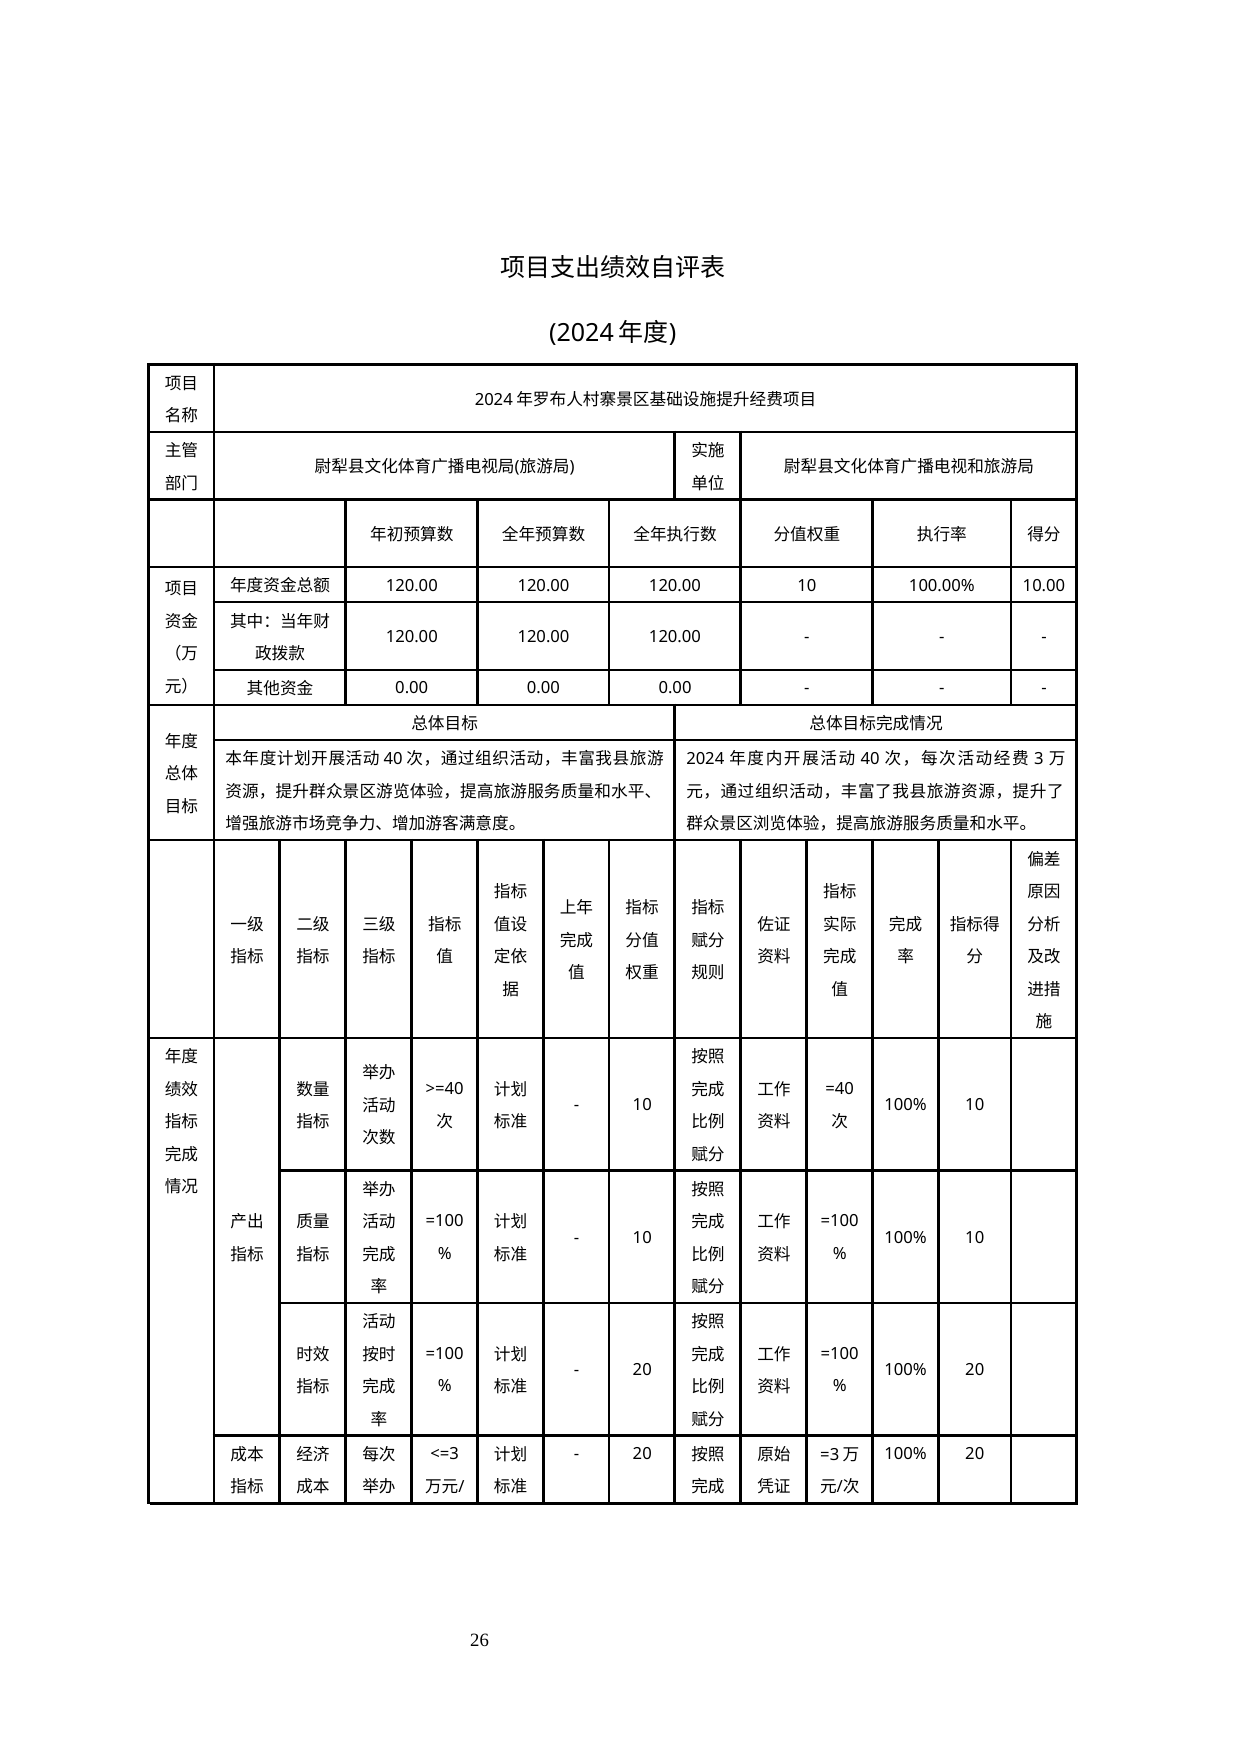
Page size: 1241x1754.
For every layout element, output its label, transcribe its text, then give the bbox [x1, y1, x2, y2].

table_cell 20 [940, 1304, 1010, 1434]
table_cell 20 [940, 1437, 1010, 1502]
table_cell 经济成本指标 [281, 1437, 344, 1502]
table_cell 产出指标 [215, 1039, 278, 1434]
table_cell - [545, 1172, 608, 1302]
table_cell 10 [742, 568, 871, 601]
table_cell 总体目标 [215, 706, 673, 739]
table_cell 得分 [1012, 501, 1075, 566]
table_cell 完成率 [874, 841, 937, 1036]
table_cell 本年度计划开展活动40次，通过组织活动，丰富我县旅游资源，提升群众景区游览体验，提高旅游服务质量和水平、增强旅游市场竞争力、增加游客满意度。 [215, 741, 673, 839]
table_cell 活动按时完成率 [347, 1304, 410, 1434]
table_cell 2024年度内开展活动40次，每次活动经费3万元，通过组织活动，丰富了我县旅游资源，提升了群众景区浏览体验，提高旅游服务质量和水平。 [676, 741, 1075, 839]
table_cell - [1012, 671, 1075, 703]
table_cell - [545, 1437, 608, 1502]
table_cell [1012, 1172, 1075, 1302]
table_cell 项目资金 （万元） [150, 568, 213, 703]
table_cell 计划标准 [479, 1304, 542, 1434]
table_cell [1012, 1304, 1075, 1434]
table_cell 实施单位 [676, 433, 739, 498]
table_cell 计划标准 [479, 1437, 542, 1502]
table_cell - [545, 1304, 608, 1434]
table_cell >=40次 [413, 1039, 476, 1169]
table_cell - [742, 671, 871, 703]
table_cell 120.00 [610, 603, 739, 668]
table_cell 计划标准 [479, 1039, 542, 1169]
table_cell 举办活动次数 [347, 1039, 410, 1169]
table_cell [150, 501, 213, 566]
table_cell 120.00 [610, 568, 739, 601]
table_cell 其他资金 [215, 671, 344, 703]
table_cell 尉犁县文化体育广播电视和旅游局 [742, 433, 1075, 498]
table_cell 尉犁县文化体育广播电视局(旅游局) [215, 433, 673, 498]
table_cell 其中：当年财政拨款 [215, 603, 344, 668]
table_cell [1012, 1437, 1075, 1502]
table_cell 100% [874, 1172, 937, 1302]
table_cell - [742, 603, 871, 668]
table_cell =3万元/次 [808, 1437, 871, 1502]
table_cell [1012, 1039, 1075, 1169]
table_cell 100% [874, 1437, 937, 1502]
table_cell [215, 501, 344, 566]
table_cell 计划标准 [479, 1172, 542, 1302]
table_cell 0.00 [347, 671, 476, 703]
table_cell [150, 841, 213, 1036]
table_cell 执行率 [874, 501, 1010, 566]
table_cell 原始凭证 [742, 1437, 805, 1502]
table_cell 20 [610, 1437, 673, 1502]
table_cell 120.00 [479, 568, 608, 601]
table_cell 佐证资料 [742, 841, 805, 1036]
table_cell 20 [610, 1304, 673, 1434]
table_cell 年度资金总额 [215, 568, 344, 601]
table_cell 全年预算数 [479, 501, 608, 566]
table_cell =100% [413, 1172, 476, 1302]
table_cell 三级指标 [347, 841, 410, 1036]
table_cell 按照完成比例赋分 [676, 1039, 739, 1169]
table_cell 2024年罗布人村寨景区基础设施提升经费项目 [215, 366, 1075, 431]
table_cell 按照完成比例赋分 [676, 1437, 739, 1502]
table_cell 每次举办活动成本 [347, 1437, 410, 1502]
table_cell 数量指标 [281, 1039, 344, 1169]
table_cell 120.00 [347, 568, 476, 601]
table_cell 工作资料 [742, 1039, 805, 1169]
table_cell 上年完成值 [545, 841, 608, 1036]
table_cell 按照完成比例赋分 [676, 1304, 739, 1434]
table_cell =100% [808, 1304, 871, 1434]
table_cell 主管部门 [150, 433, 213, 498]
table_cell 年度总体目标 [150, 706, 213, 839]
table_cell 分值权重 [742, 501, 871, 566]
table_cell 10 [940, 1172, 1010, 1302]
table_cell 全年执行数 [610, 501, 739, 566]
table_cell 工作资料 [742, 1172, 805, 1302]
table_header 项目支出绩效自评表 [148, 233, 1077, 298]
table_cell - [874, 671, 1010, 703]
table_cell =100% [413, 1304, 476, 1434]
table_cell 10 [610, 1039, 673, 1169]
table_cell 成本指标 [215, 1437, 278, 1502]
table_cell 100.00% [874, 568, 1010, 601]
table_cell 按照完成比例赋分 [676, 1172, 739, 1302]
table_cell 指标分值权重 [610, 841, 673, 1036]
table_cell - [545, 1039, 608, 1169]
table_cell 10 [610, 1172, 673, 1302]
table_cell 100% [874, 1039, 937, 1169]
table_cell 指标赋分规则 [676, 841, 739, 1036]
table_cell 0.00 [479, 671, 608, 703]
table_cell 总体目标完成情况 [676, 706, 1075, 739]
table_cell 项目名称 [150, 366, 213, 431]
table_cell 100% [874, 1304, 937, 1434]
table_cell 二级指标 [281, 841, 344, 1036]
table_cell =100% [808, 1172, 871, 1302]
table_cell 10 [940, 1039, 1010, 1169]
table_cell 0.00 [610, 671, 739, 703]
table_cell 年初预算数 [347, 501, 476, 566]
table_cell <=3万元/次 [413, 1437, 476, 1502]
table_cell (2024年度) [148, 298, 1077, 363]
table_cell 指标实际完成值 [808, 841, 871, 1036]
table_cell 10.00 [1012, 568, 1075, 601]
table_cell - [874, 603, 1010, 668]
table_cell 质量指标 [281, 1172, 344, 1302]
table_cell 工作资料 [742, 1304, 805, 1434]
table_cell 偏差原因分析及改进措施 [1012, 841, 1075, 1036]
table_cell 指标值设定依据 [479, 841, 542, 1036]
table_cell 举办活动完成率 [347, 1172, 410, 1302]
table_cell 年度绩效指标完成情况 [150, 1039, 213, 1502]
table_cell 指标值 [413, 841, 476, 1036]
table_cell 120.00 [479, 603, 608, 668]
table_cell - [1012, 603, 1075, 668]
table_cell =40次 [808, 1039, 871, 1169]
table_cell 120.00 [347, 603, 476, 668]
table_cell 指标得分 [940, 841, 1010, 1036]
table_cell 一级指标 [215, 841, 278, 1036]
table_cell 时效指标 [281, 1304, 344, 1434]
